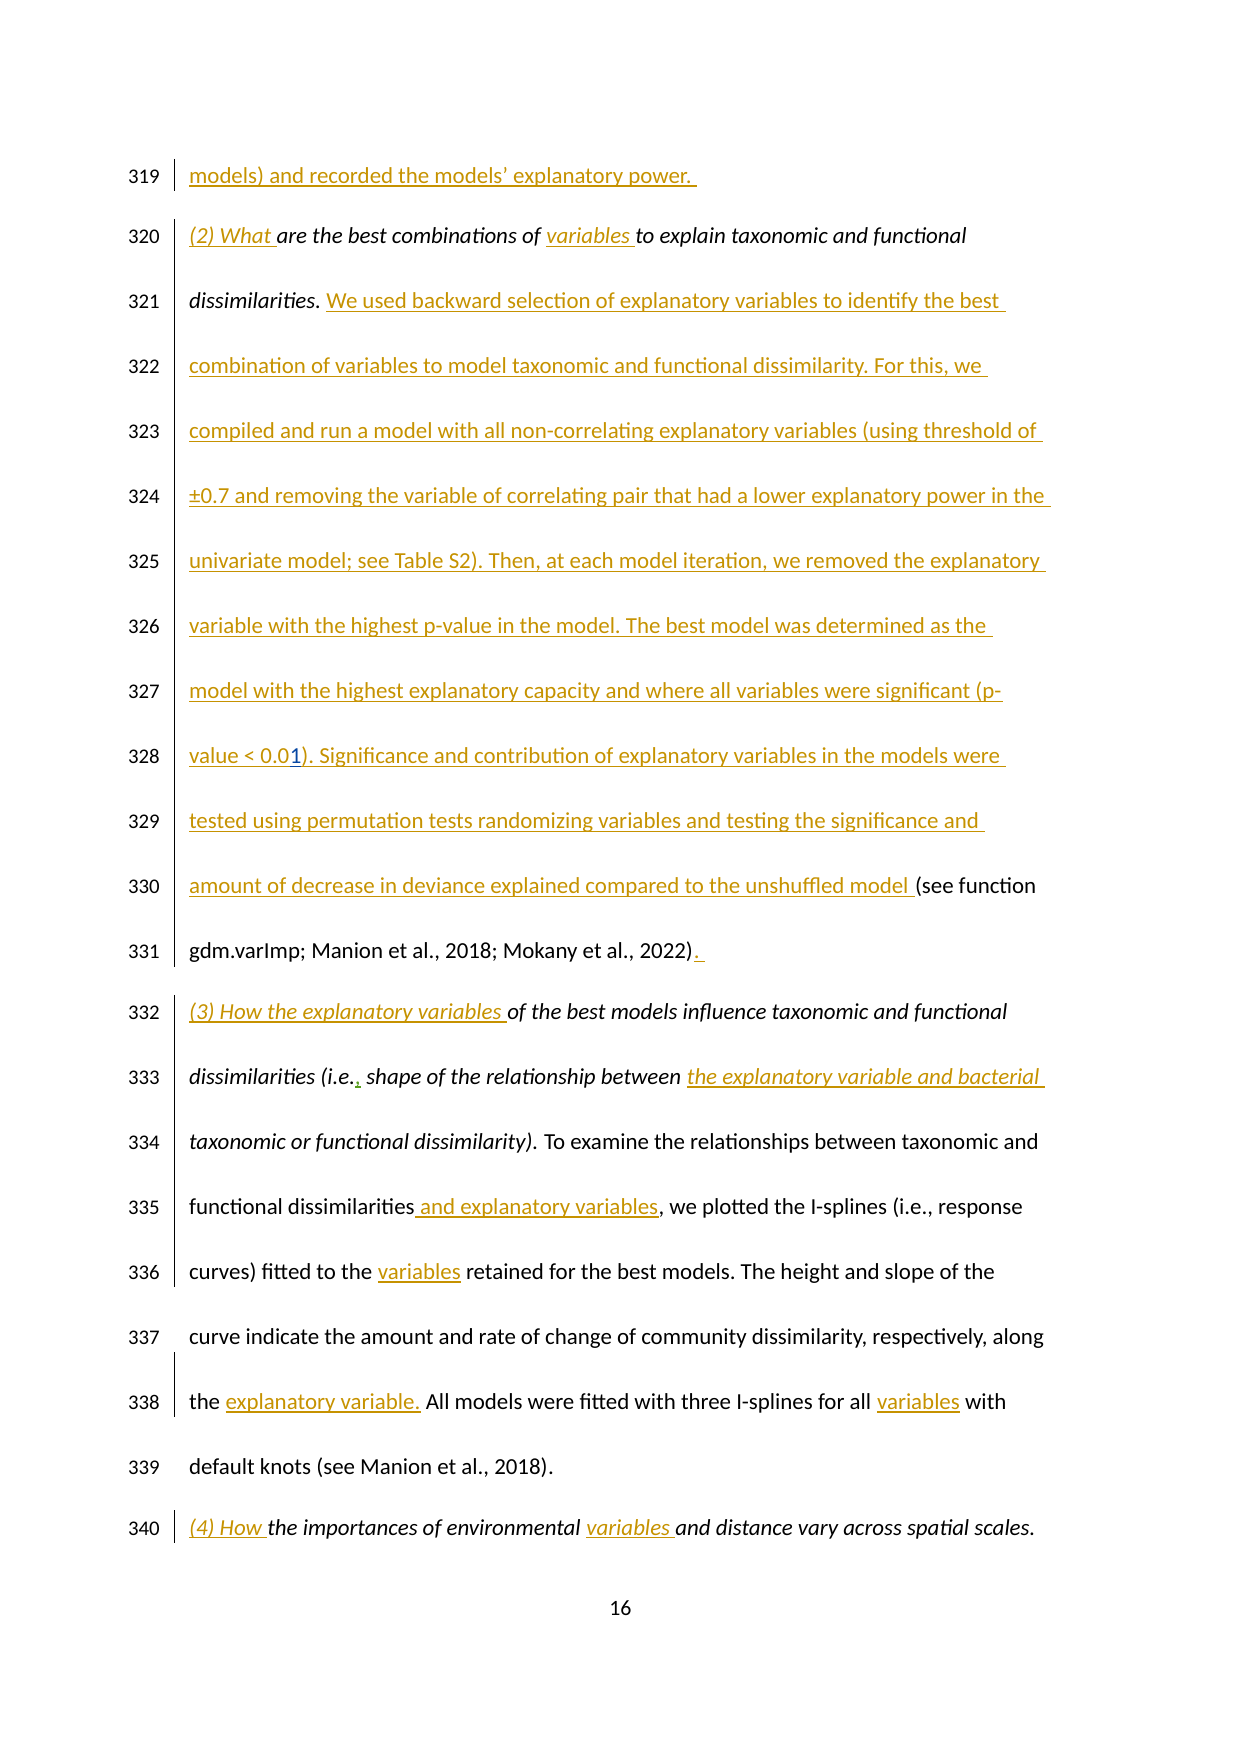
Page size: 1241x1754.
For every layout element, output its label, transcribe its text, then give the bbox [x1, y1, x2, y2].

text of the best models influence taxonomic and functional dissimilarities (i.e. shape of the relationship between taxonomic or functional dissimilarity). To examine the relationships between taxonomic and functional dissimilarities, we plotted the I-splines (i.e., response curves) fitted to the retained for the best models. The height and slope of the curve indicate the amount and rate of change of community dissimilarity, respectively, along the All models were fitted with three I-splines for all with default knots (see Manion et al., 2018). [189, 995, 1051, 1482]
text are the best combinations of to explain taxonomic and functional dissimilarities. (see function gdm.varImp; Manion et al., 2018; Mokany et al., 2022) [189, 219, 1051, 506]
text are the best combinations of to explain taxonomic and functional dissimilarities. (see function gdm.varImp; Manion et al., 2018; Mokany et al., 2022) [189, 507, 1051, 967]
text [189, 1510, 1051, 1543]
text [189, 159, 1051, 191]
